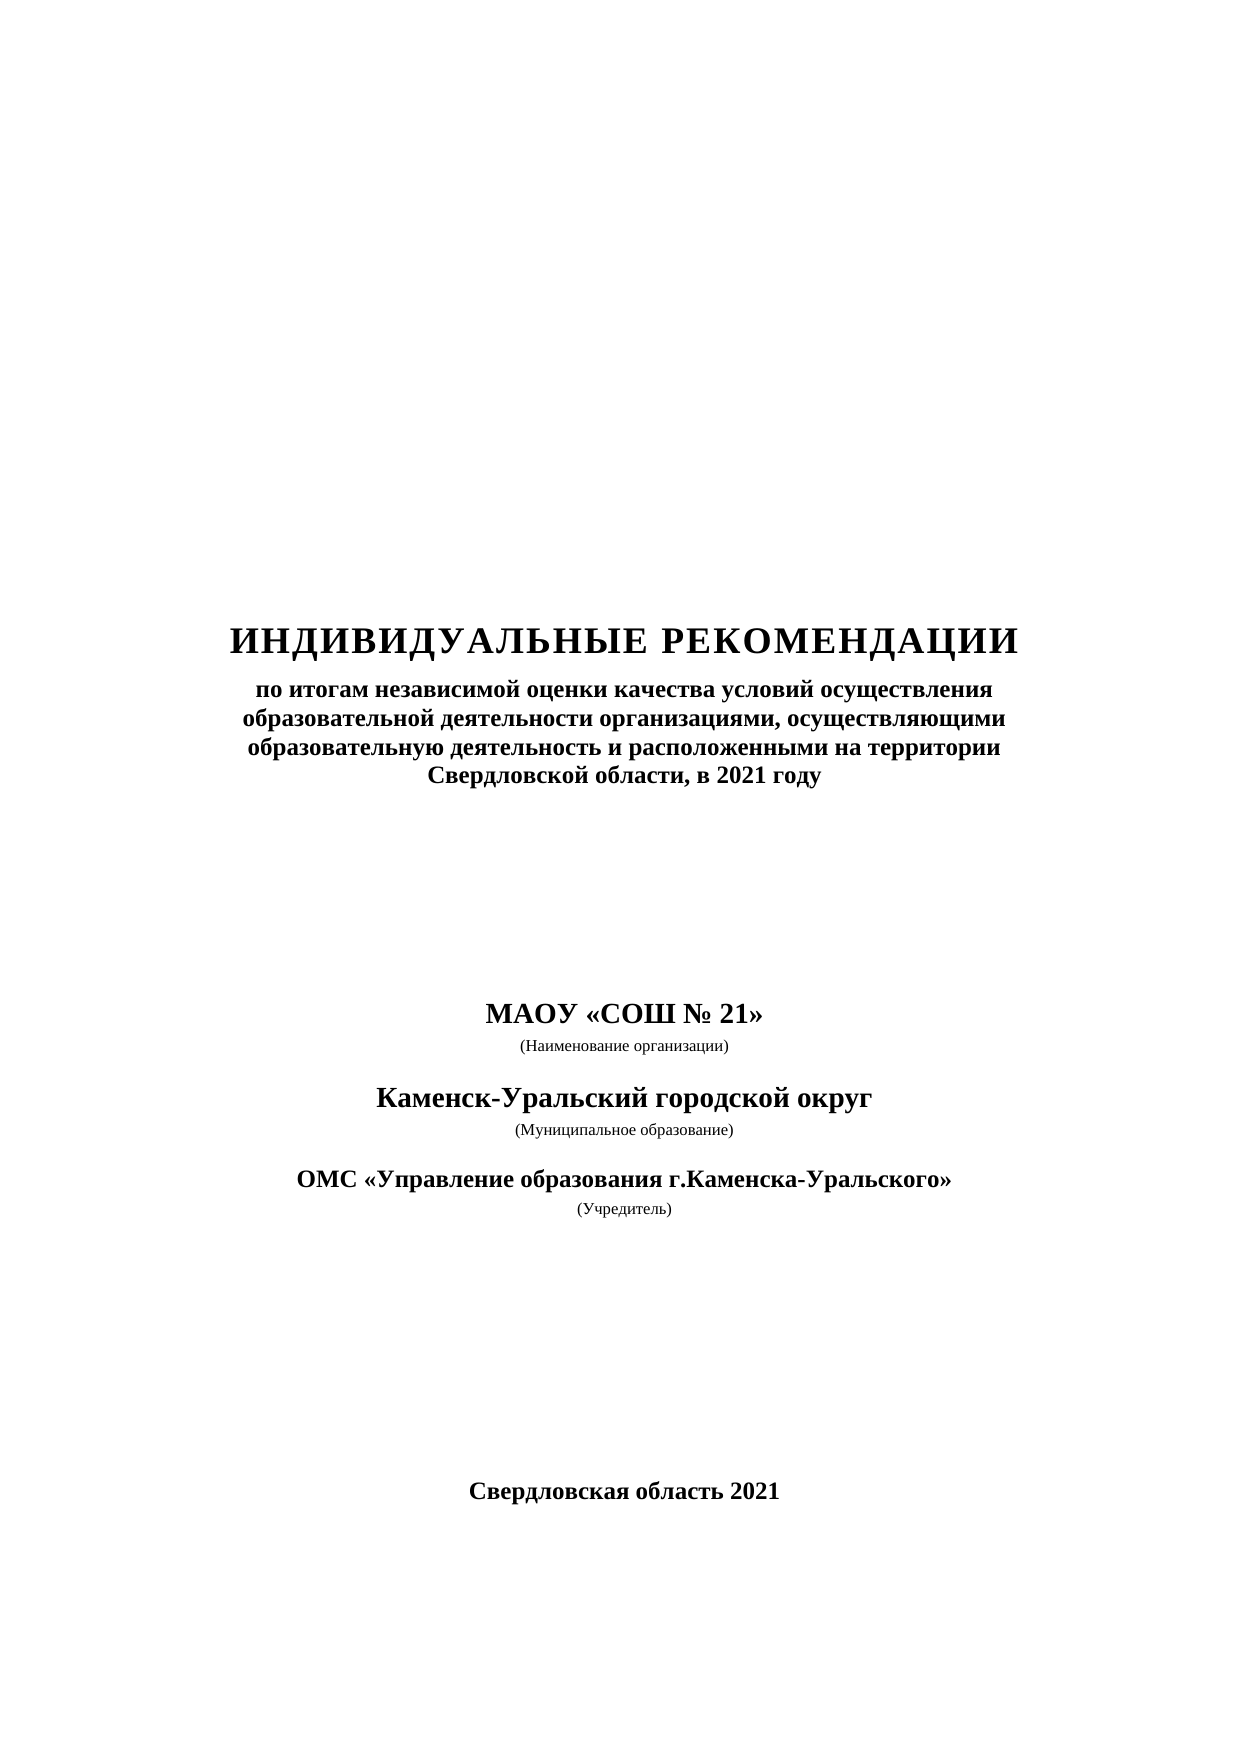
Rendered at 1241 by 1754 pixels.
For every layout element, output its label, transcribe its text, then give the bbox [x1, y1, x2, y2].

text ОМС «Управление образования г.Каменска-Уральского» [177, 1164, 1071, 1193]
text (Муниципальное образование) [177, 1120, 1071, 1139]
text Свердловская область 2021 [177, 1476, 1071, 1505]
text МАОУ «СОШ № 21» [177, 996, 1071, 1030]
text ИНДИВИДУАЛЬНЫЕ РЕКОМЕНДАЦИИ [177, 619, 1071, 662]
text Каменск-Уральский городской округ [177, 1080, 1071, 1114]
text (Учредитель) [177, 1199, 1071, 1218]
text (Наименование организации) [177, 1036, 1071, 1055]
text по итогам независимой оценки качества условий осуществления образовательной деятельности организациями, осуществляющими образовательную деятельность и расположенными на территории Свердловской области, в 2021 году [177, 674, 1071, 789]
